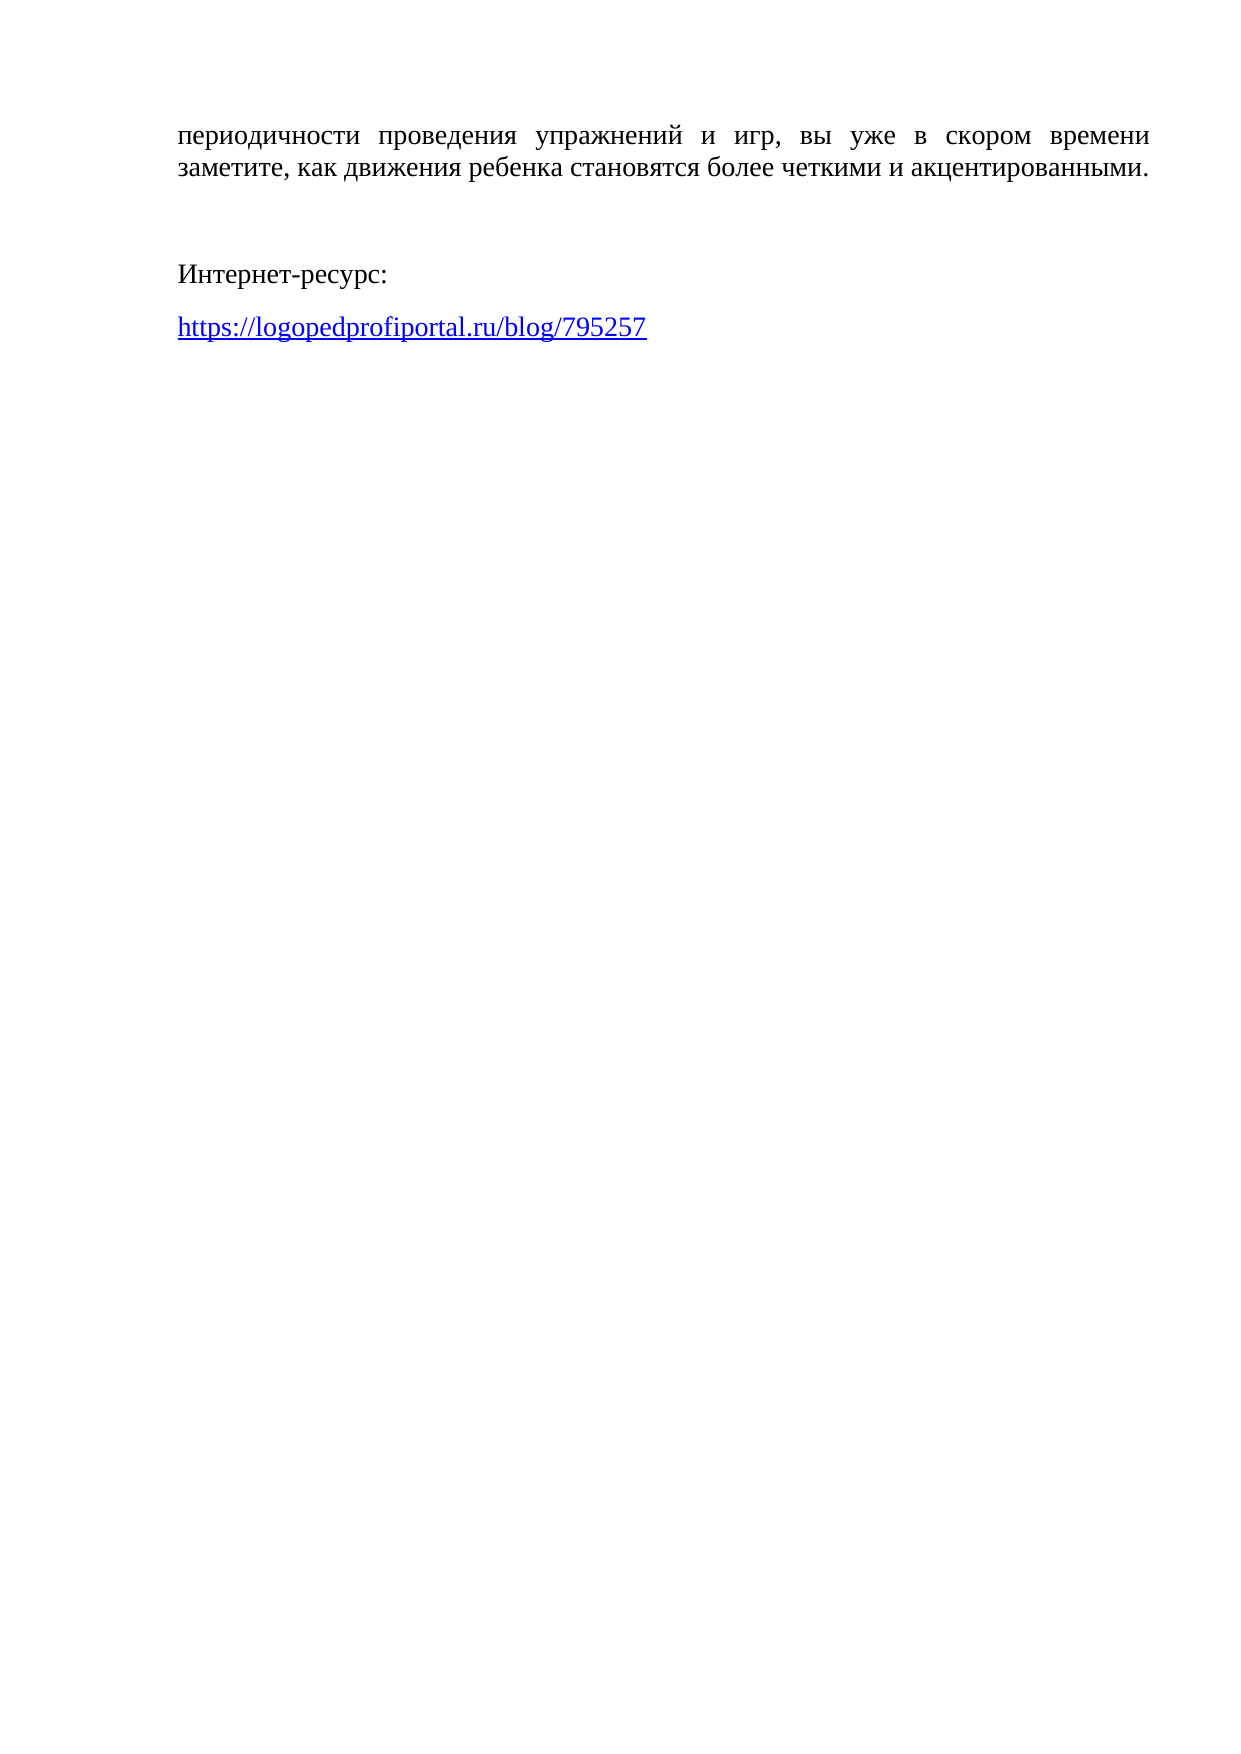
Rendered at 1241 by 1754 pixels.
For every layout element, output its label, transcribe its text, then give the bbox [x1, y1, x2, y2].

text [177, 118, 1152, 183]
text Интернет-ресурс: [177, 257, 1152, 289]
text https://logopedprofiportal.ru/blog/795257 [177, 310, 1152, 343]
